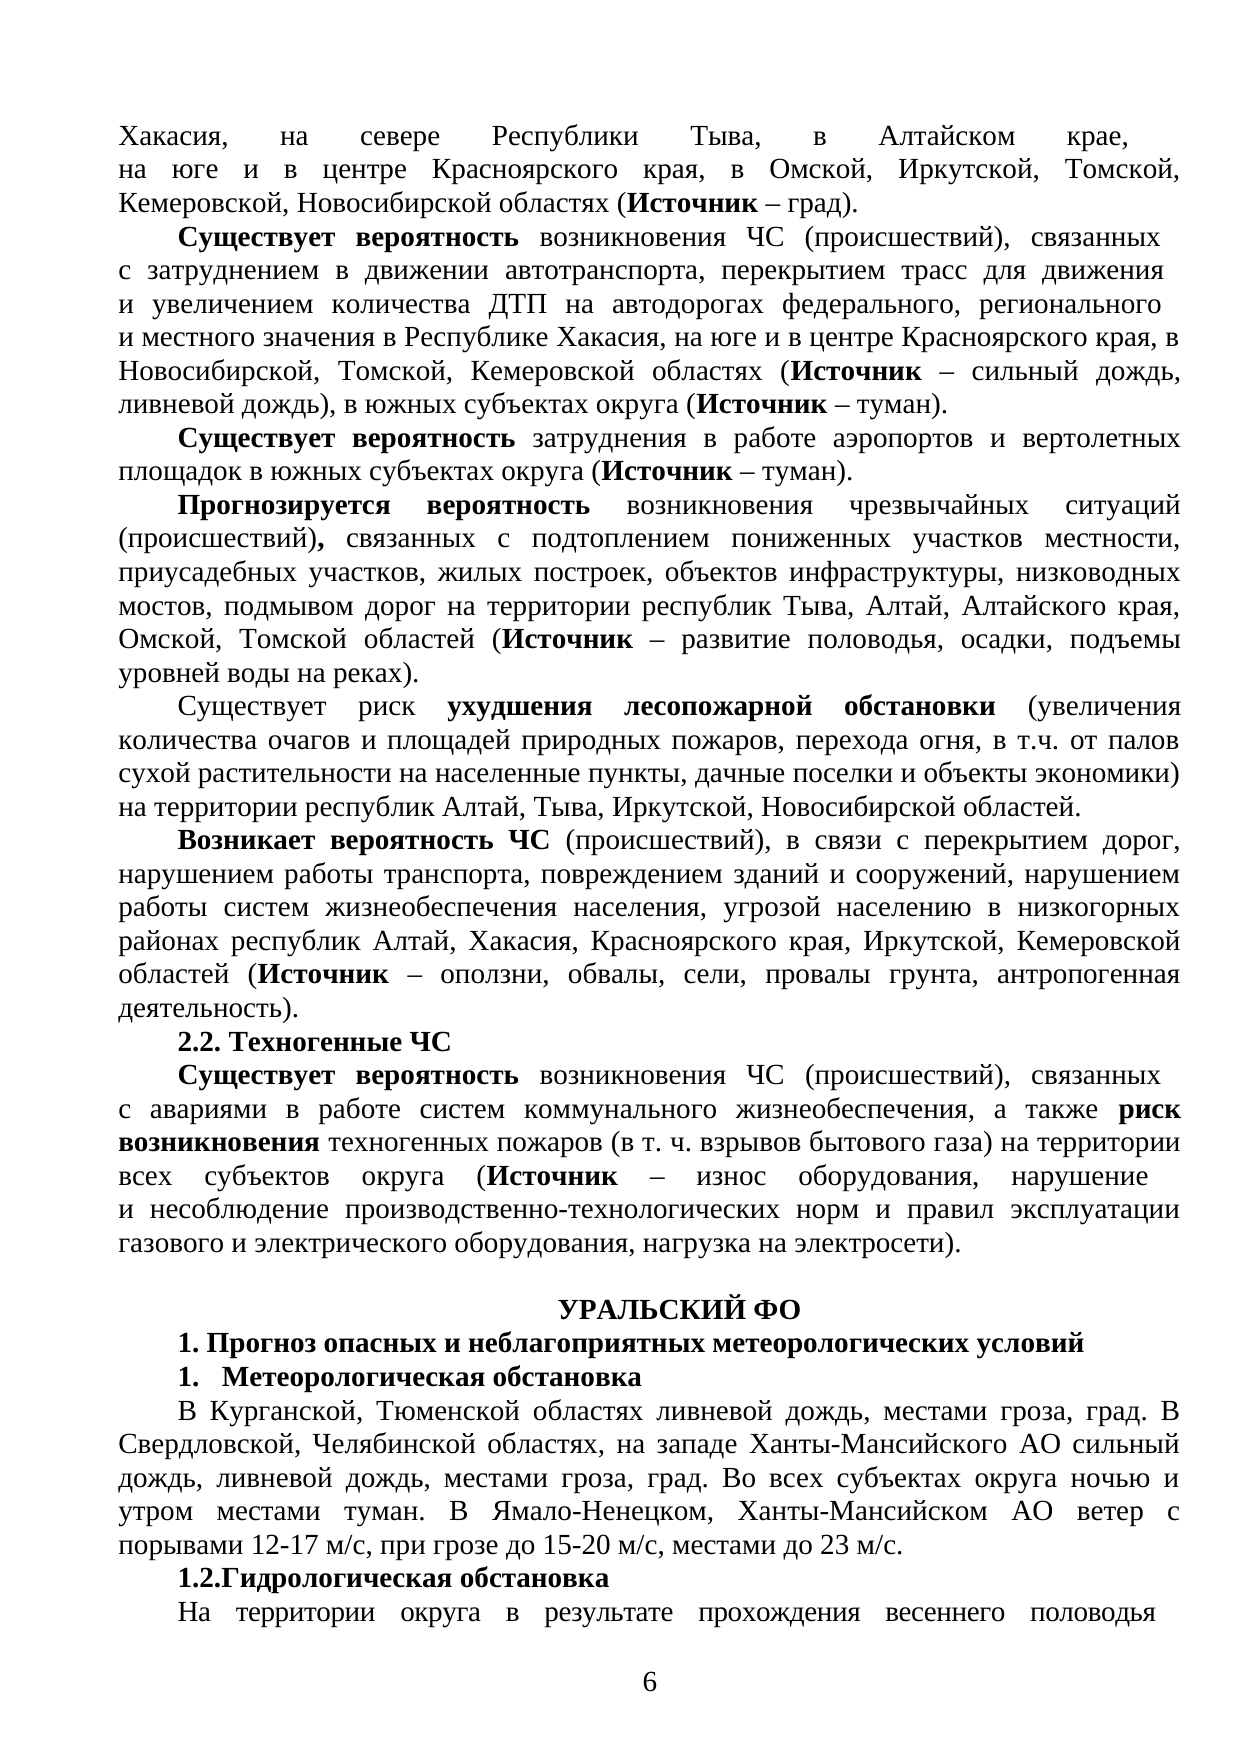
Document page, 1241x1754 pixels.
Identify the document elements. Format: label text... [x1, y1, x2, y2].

text 1. Прогноз опасных и неблагоприятных метеорологических условий [118, 1326, 1181, 1359]
text Существует вероятность затруднения в работе аэропортов и вертолетных площадок в южных субъектах округа (Источник – туман). [118, 420, 1181, 487]
text УРАЛЬСКИЙ ФО [118, 1292, 1181, 1326]
text Существует вероятность возникновения ЧС (происшествий), связанных с авариями в работе систем коммунального жизнеобеспечения, а также риск возникновения техногенных пожаров (в т. ч. взрывов бытового газа) на территории всех субъектов округа (Источник – износ оборудования, нарушение и несоблюдение производственно-технологических норм и правил эксплуатации газового и электрического оборудования, нагрузка на электросети). [118, 1057, 1181, 1258]
text Прогнозируется вероятность возникновения чрезвычайных ситуаций (происшествий), связанных с подтоплением пониженных участков местности, приусадебных участков, жилых построек, объектов инфраструктуры, низководных мостов, подмывом дорог на территории республик Тыва, Алтай, Алтайского края, Омской, Томской областей (Источник – развитие половодья, осадки, подъемы уровней воды на реках). [118, 487, 1181, 688]
text 1.2.Гидрологическая обстановка [118, 1560, 1181, 1594]
text Существует вероятность возникновения ЧС (происшествий), связанных с затруднением в движении автотранспорта, перекрытием трасс для движения и увеличением количества ДТП на автодорогах федерального, регионального и местного значения в Республике Хакасия, на юге и в центре Красноярского края, в Новосибирской, Томской, Кемеровской областях (Источник – сильный дождь, ливневой дождь), в южных субъектах округа (Источник – туман). [118, 219, 1181, 420]
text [118, 1594, 1181, 1627]
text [118, 118, 1181, 219]
list Метеорологическая обстановка [162, 1359, 1181, 1393]
text 2.2. Техногенные ЧС [118, 1024, 1181, 1057]
text Возникает вероятность ЧС (происшествий), в связи с перекрытием дорог, нарушением работы транспорта, повреждением зданий и сооружений, нарушением работы систем жизнеобеспечения населения, угрозой населению в низкогорных районах республик Алтай, Хакасия, Красноярского края, Иркутской, Кемеровской областей (Источник – оползни, обвалы, сели, провалы грунта, антропогенная деятельность). [118, 822, 1181, 1024]
text Существует риск ухудшения лесопожарной обстановки (увеличения количества очагов и площадей природных пожаров, перехода огня, в т.ч. от палов сухой растительности на населенные пункты, дачные поселки и объекты экономики) на территории республик Алтай, Тыва, Иркутской, Новосибирской областей. [118, 688, 1181, 822]
text В Курганской, Тюменской областях ливневой дождь, местами гроза, град. В Свердловской, Челябинской областях, на западе Ханты-Мансийского АО сильный дождь, ливневой дождь, местами гроза, град. Во всех субъектах округа ночью и утром местами туман. В Ямало-Ненецком, Ханты-Мансийском АО ветер с порывами 12-17 м/с, при грозе до 15-20 м/с, местами до 23 м/с. [118, 1393, 1181, 1560]
